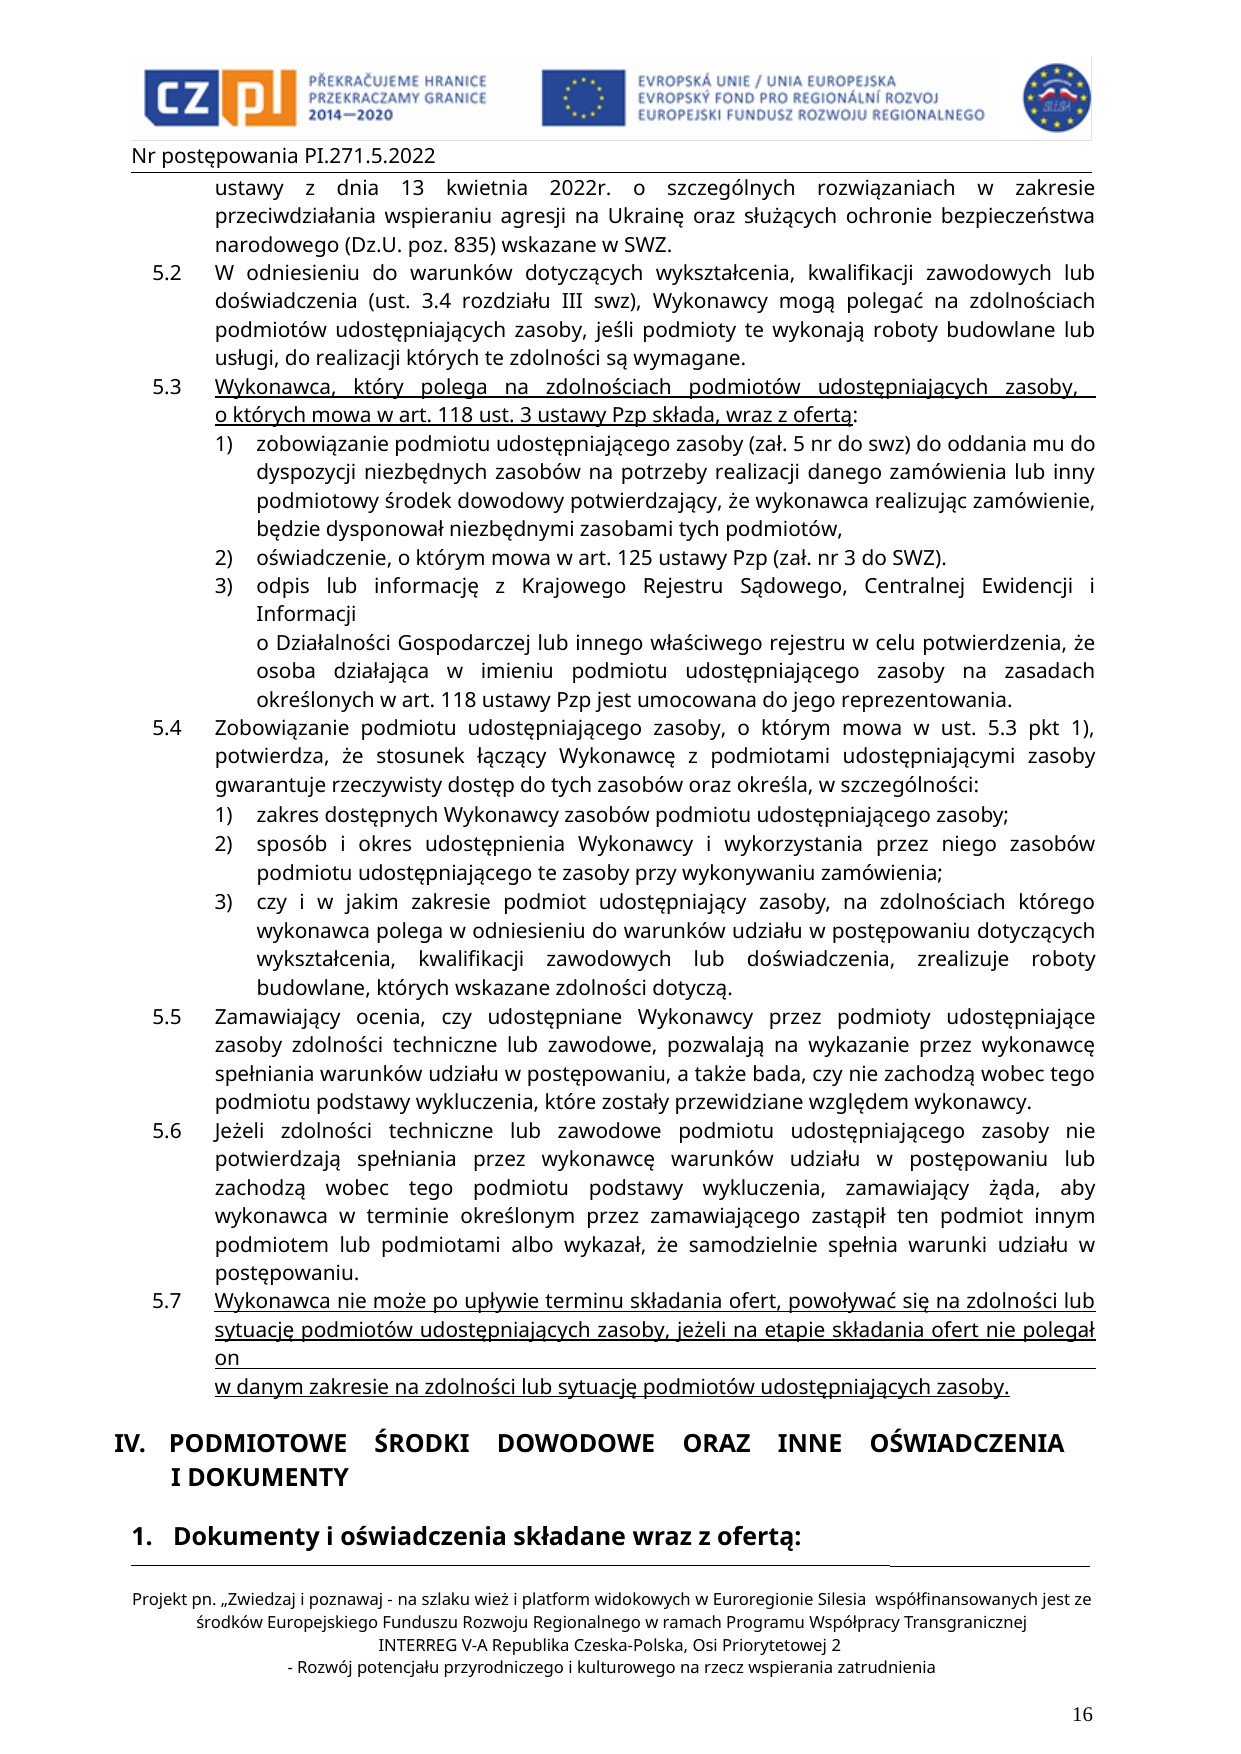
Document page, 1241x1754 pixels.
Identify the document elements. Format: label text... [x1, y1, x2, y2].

list Wykonawca, który polega na zdolnościach podmiotów udostępniających zasoby, o których mowa w art. 118 ust. 3 ustawy Pzp składa, wraz z ofertą: [152, 372, 1096, 429]
list sposób i okres udostępnienia Wykonawcy i wykorzystania przez niego zasobów podmiotu udostępniającego te zasoby przy wykonywaniu zamówienia; [214, 829, 1096, 886]
list zobowiązanie podmiotu udostępniającego zasoby (zał. 5 nr do swz) do oddania mu do dyspozycji niezbędnych zasobów na potrzeby realizacji danego zamówienia lub inny podmiotowy środek dowodowy potwierdzający, że wykonawca realizując zamówienie, będzie dysponował niezbędnymi zasobami tych podmiotów, [214, 429, 1096, 543]
list Wykonawca nie może po upływie terminu składania ofert, powoływać się na zdolności lub sytuację podmiotów udostępniających zasoby, jeżeli na etapie składania ofert nie polegał on w danym zakresie na zdolności lub sytuację podmiotów udostępniających zasoby. [152, 1287, 1096, 1400]
list odpis lub informację z Krajowego Rejestru Sądowego, Centralnej Ewidencji i Informacji o Działalności Gospodarczej lub innego właściwego rejestru w celu potwierdzenia, że osoba działająca w imieniu podmiotu udostępniającego zasoby na zasadach określonych w art. 118 ustawy Pzp jest umocowana do jego reprezentowania. [214, 571, 1096, 713]
picture [131, 56, 1093, 142]
list W odniesieniu do warunków dotyczących wykształcenia, kwalifikacji zawodowych lub doświadczenia (ust. 3.4 rozdziału III swz), Wykonawcy mogą polegać na zdolnościach podmiotów udostępniających zasoby, jeśli podmioty te wykonają roboty budowlane lub usługi, do realizacji których te zdolności są wymagane. [152, 258, 1096, 372]
list Jeżeli zdolności techniczne lub zawodowe podmiotu udostępniającego zasoby nie potwierdzają spełniania przez wykonawcę warunków udziału w postępowaniu lub zachodzą wobec tego podmiotu podstawy wykluczenia, zamawiający żąda, aby wykonawca w terminie określonym przez zamawiającego zastąpił ten podmiot innym podmiotem lub podmiotami albo wykazał, że samodzielnie spełnia warunki udziału w postępowaniu. [152, 1116, 1096, 1287]
list zakres dostępnych Wykonawcy zasobów podmiotu udostępniającego zasoby; [214, 800, 1096, 828]
subtitle PODMIOTOWE ŚRODKI DOWODOWE ORAZ INNE OŚWIADCZENIA I DOKUMENTY [146, 1425, 1092, 1493]
list czy i w jakim zakresie podmiot udostępniający zasoby, na zdolnościach którego wykonawca polega w odniesieniu do warunków udziału w postępowaniu dotyczących wykształcenia, kwalifikacji zawodowych lub doświadczenia, zrealizuje roboty budowlane, których wskazane zdolności dotyczą. [214, 887, 1096, 1001]
list oświadczenie, o którym mowa w art. 125 ustawy Pzp (zał. nr 3 do SWZ). [214, 543, 1096, 571]
subtitle Dokumenty i oświadczenia składane wraz z ofertą: [131, 1518, 1092, 1552]
list Zobowiązanie podmiotu udostępniającego zasoby, o którym mowa w ust. 5.3 pkt 1), potwierdza, że stosunek łączący Wykonawcę z podmiotami udostępniającymi zasoby gwarantuje rzeczywisty dostęp do tych zasobów oraz określa, w szczególności: [152, 713, 1096, 798]
list Zamawiający ocenia, czy udostępniane Wykonawcy przez podmioty udostępniające zasoby zdolności techniczne lub zawodowe, pozwalają na wykazanie przez wykonawcę spełniania warunków udziału w postępowaniu, a także bada, czy nie zachodzą wobec tego podmiotu podstawy wykluczenia, które zostały przewidziane względem wykonawcy. [152, 1002, 1096, 1116]
